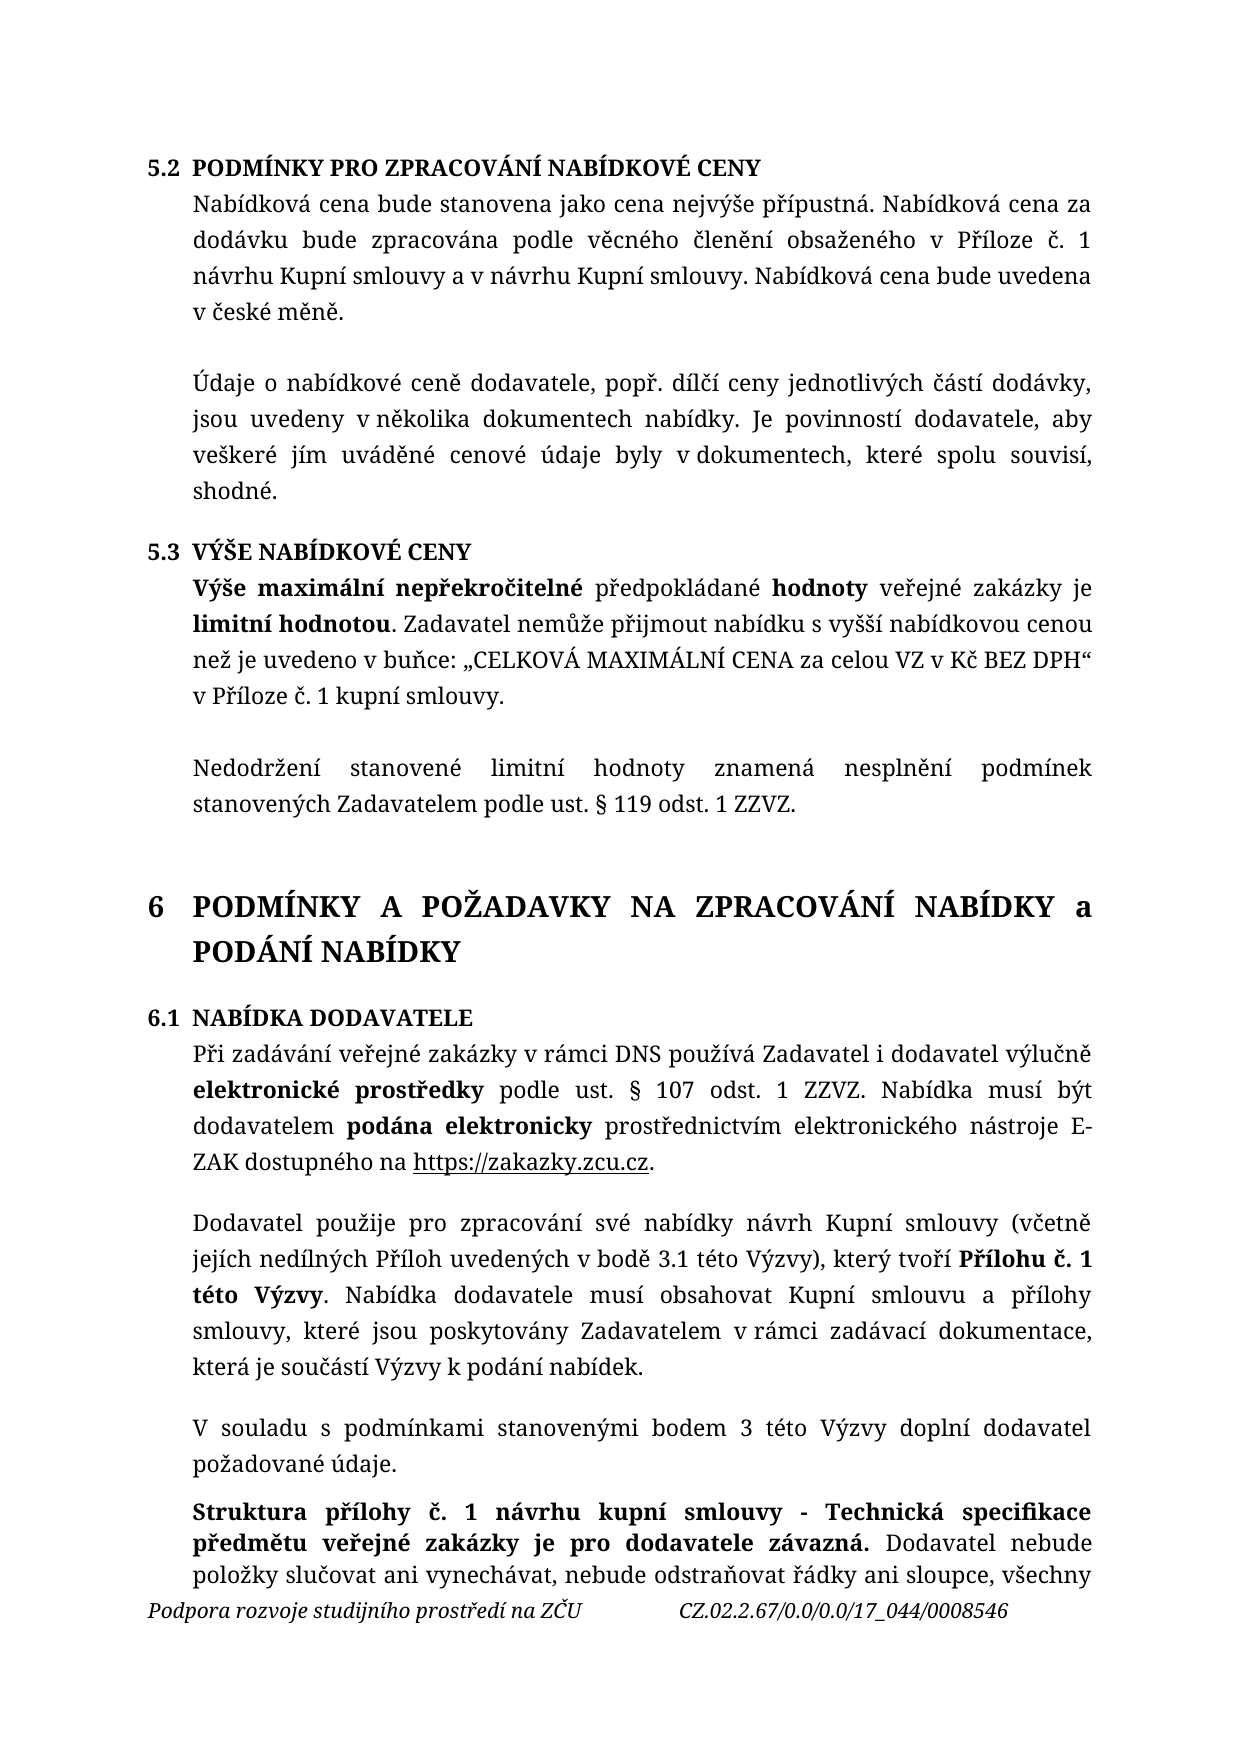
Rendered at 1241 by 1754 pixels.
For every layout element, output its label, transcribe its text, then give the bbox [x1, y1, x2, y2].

text Dodavatel použije pro zpracování své nabídky návrh Kupní smlouvy (včetně jejích nedílných Příloh uvedených v bodě 3.1 této Výzvy), který tvoří Přílohu č. 1 této Výzvy. Nabídka dodavatele musí obsahovat Kupní smlouvu a přílohy smlouvy, které jsou poskytovány Zadavatelem v rámci zadávací dokumentace, která je součástí Výzvy k podání nabídek. [192, 1207, 1093, 1382]
text V souladu s podmínkami stanovenými bodem 3 této Výzvy doplní dodavatel požadované údaje. [192, 1412, 1093, 1479]
text Při zadávání veřejné zakázky v rámci DNS používá Zadavatel i dodavatel výlučně elektronické prostředky podle ust. § 107 odst. 1 ZZVZ. Nabídka musí být dodavatelem podána elektronicky prostřednictvím elektronického nástroje E-ZAK dostupného na https://zakazky.zcu.cz. [193, 1038, 1093, 1177]
subtitle PODMÍNKY A POŽADAVKY NA ZPRACOVÁNÍ NABÍDKY a PODÁNÍ NABÍDKY [148, 886, 1093, 971]
text Výše maximální nepřekročitelné předpokládané hodnoty veřejné zakázky je limitní hodnotou. Zadavatel nemůže přijmout nabídku s vyšší nabídkovou cenou než je uvedeno v buňce: „CELKOVÁ MAXIMÁLNÍ CENA za celou VZ v Kč BEZ DPH“ v Příloze č. 1 kupní smlouvy. [193, 572, 1093, 711]
text Nabídková cena bude stanovena jako cena nejvýše přípustná. Nabídková cena za dodávku bude zpracována podle věcného členění obsaženého v Příloze č. 1 návrhu Kupní smlouvy a v návrhu Kupní smlouvy. Nabídková cena bude uvedena v české měně. [193, 188, 1093, 327]
subtitle VÝŠE NABÍDKOVÉ CENY [147, 536, 1093, 567]
text Nedodržení stanovené limitní hodnoty znamená nesplnění podmínek stanovených Zadavatelem podle ust. § 119 odst. 1 ZZVZ. [193, 752, 1093, 819]
subtitle NABÍDKA DODAVATELE [147, 1002, 1093, 1034]
text Údaje o nabídkové ceně dodavatele, popř. dílčí ceny jednotlivých částí dodávky, jsou uvedeny v několika dokumentech nabídky. Je povinností dodavatele, aby veškeré jím uváděné cenové údaje byly v dokumentech, které spolu souvisí, shodné. [193, 367, 1093, 506]
subtitle PODMÍNKY PRO ZPRACOVÁNÍ NABÍDKOVÉ CENY [147, 152, 1093, 183]
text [192, 1496, 1093, 1590]
